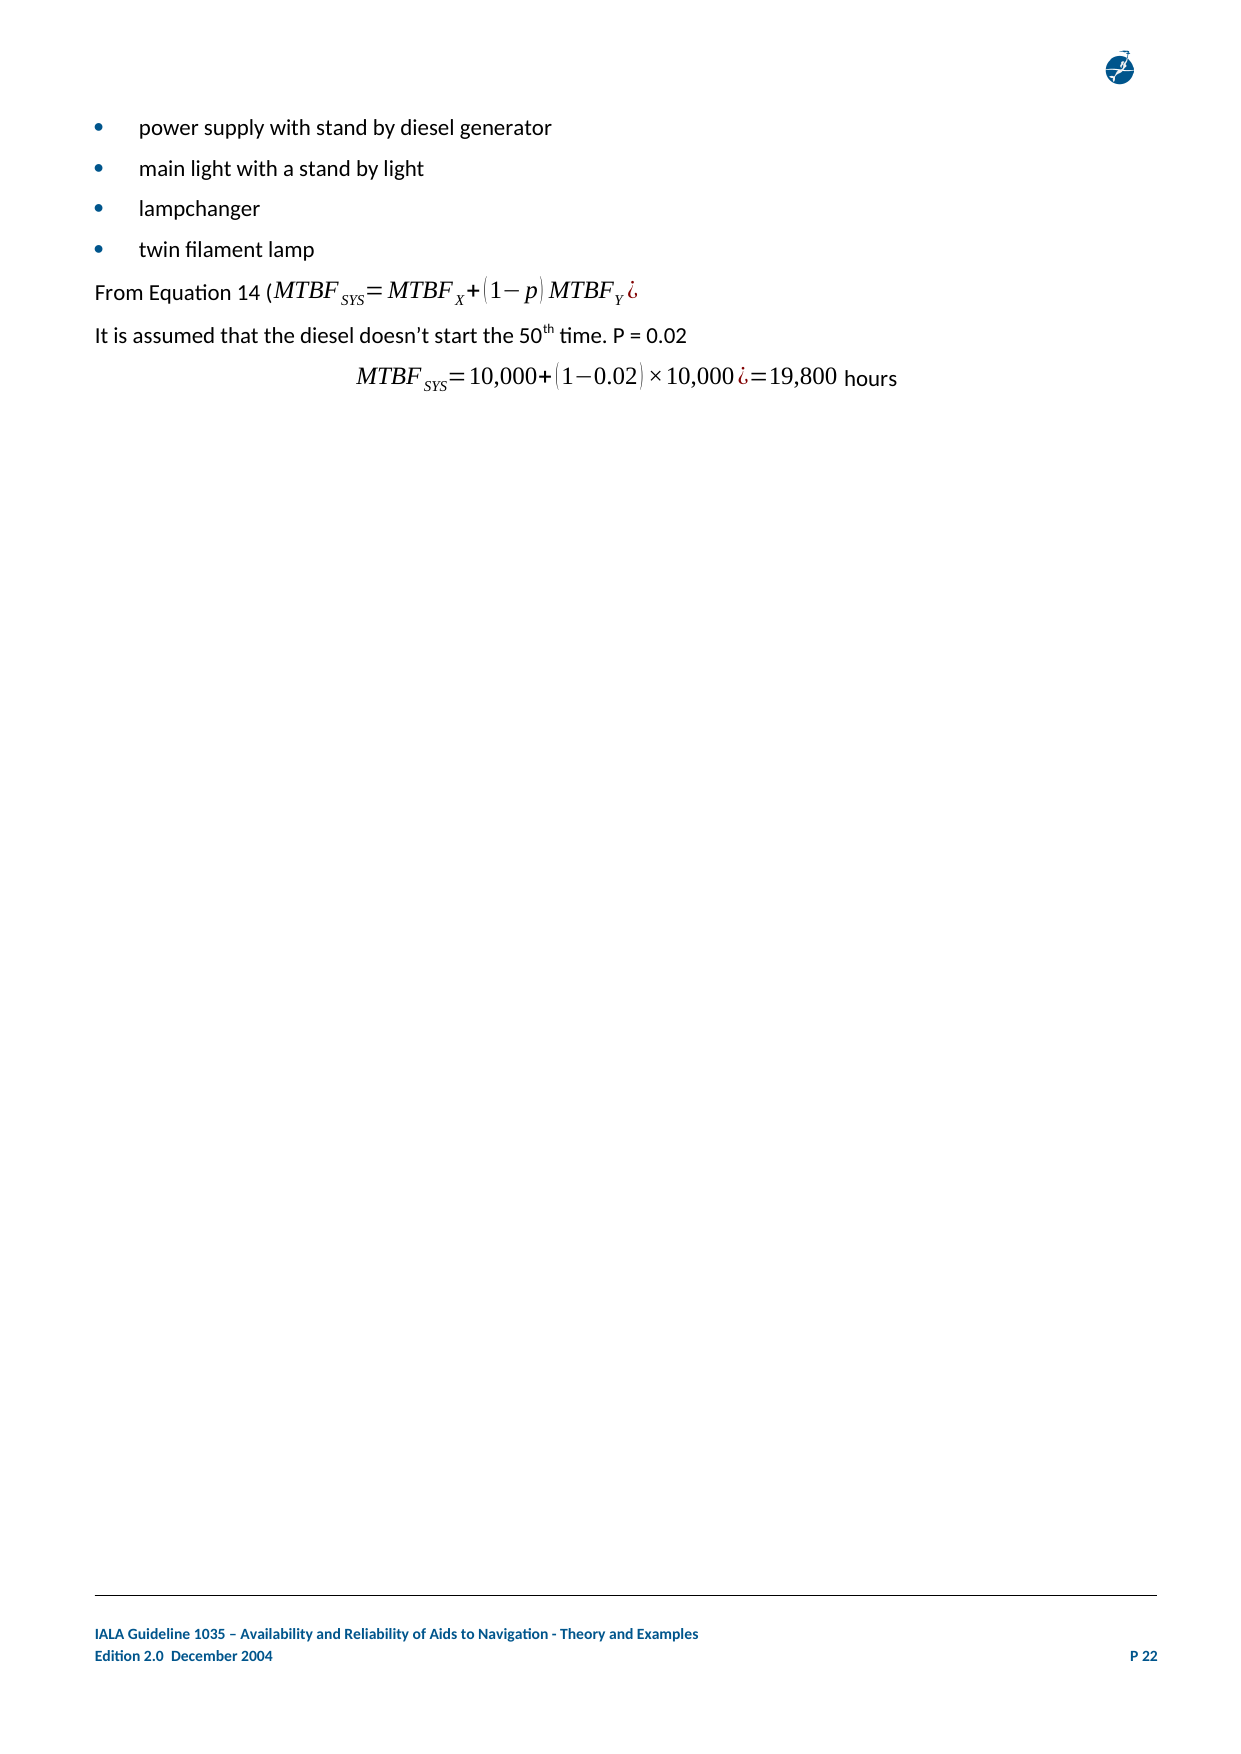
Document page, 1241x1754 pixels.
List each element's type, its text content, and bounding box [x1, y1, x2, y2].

text twin filament lamp [94, 235, 1157, 263]
text From Equation 14 ( [94, 276, 1157, 308]
text It is assumed that the diesel doesn’t start the 50th time. P = 0.02 [94, 321, 1157, 349]
text hours [94, 361, 1157, 394]
text main light with a stand by light [94, 154, 1157, 182]
text power supply with stand by diesel generator [94, 113, 1157, 142]
text lampchanger [94, 194, 1157, 223]
picture [1074, 0, 1193, 119]
